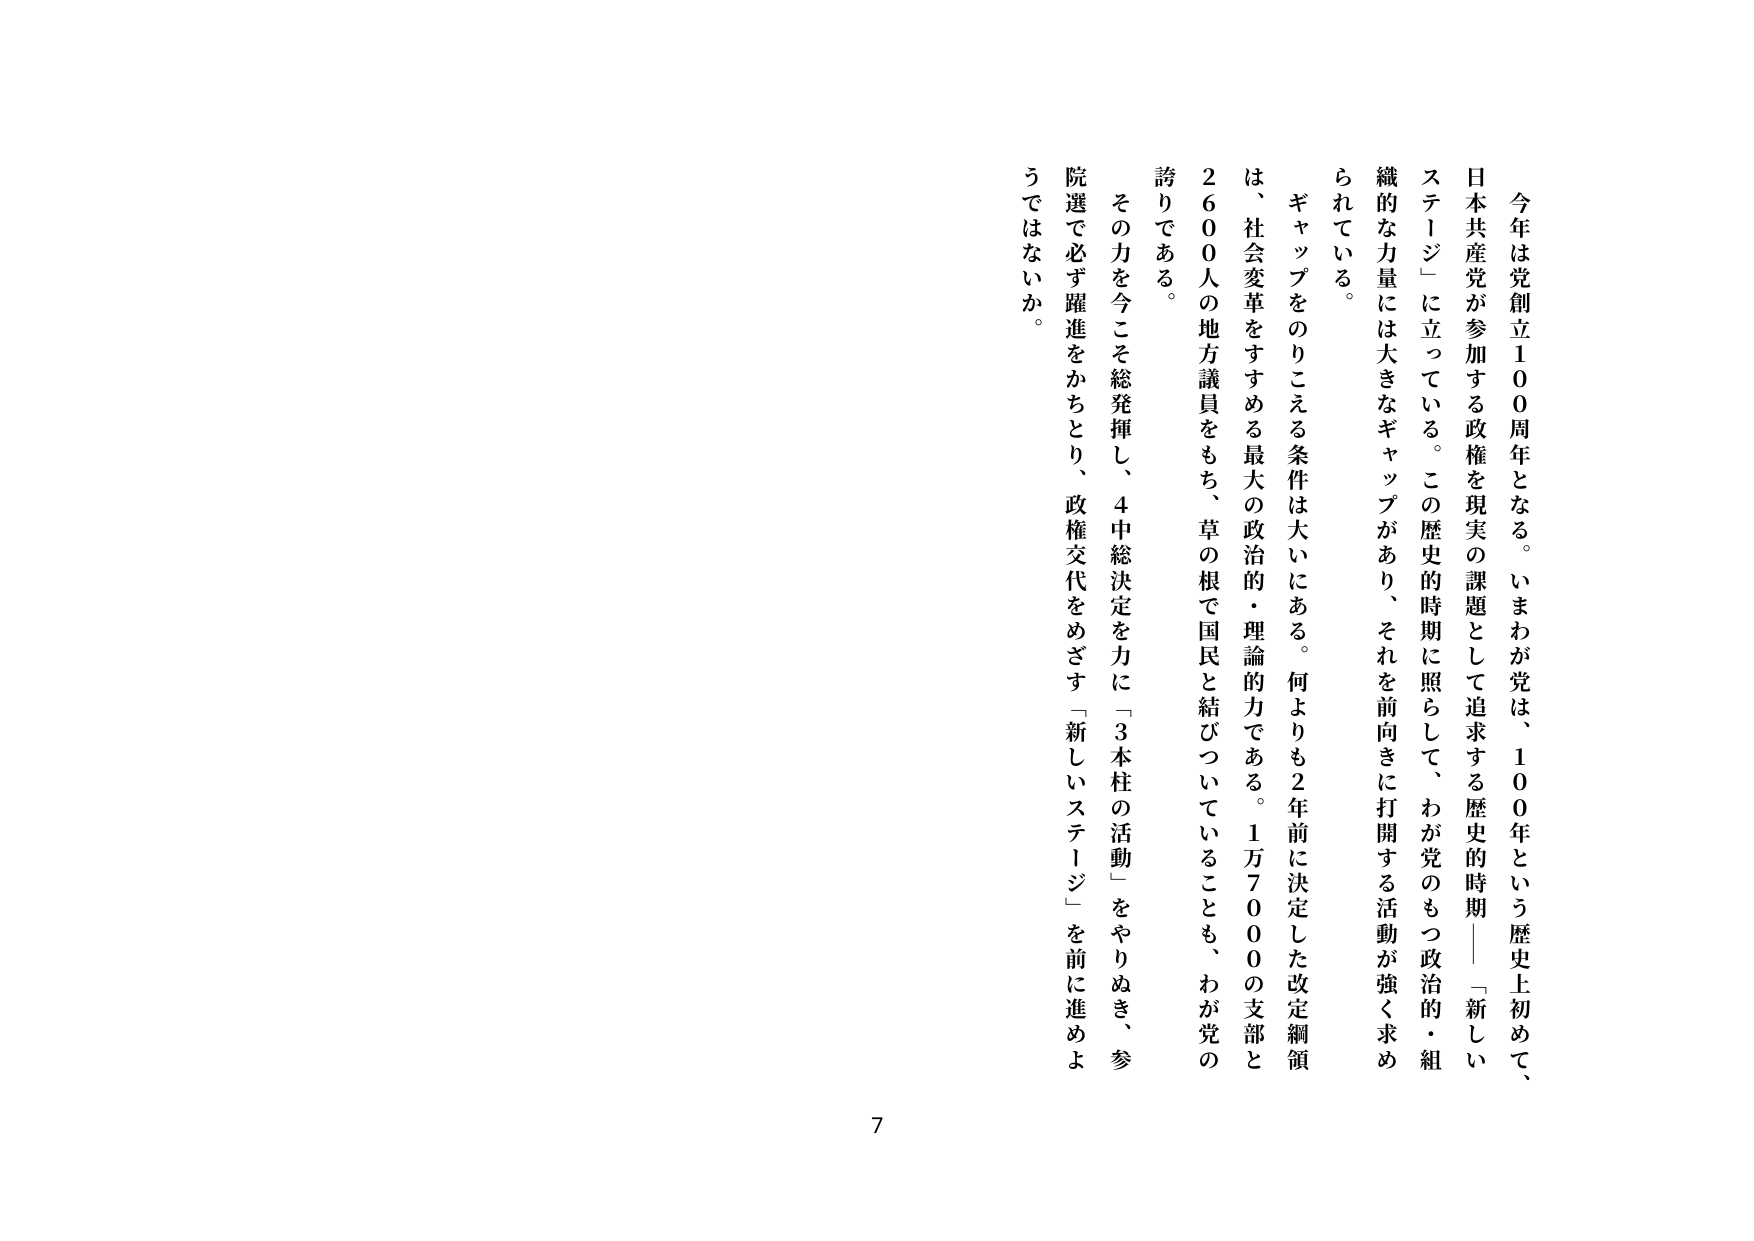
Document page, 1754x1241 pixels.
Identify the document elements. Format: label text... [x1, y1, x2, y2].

text 今年は党創立１００周年となる。いまわが党は、１００年という歴史上初めて、日本共産党が参加する政権を現実の課題として追求する歴史的時期――「新しいステージ」に立っている。この歴史的時期に照らして、わが党のもつ政治的・組織的な力量には大きなギャップがあり、それを前向きに打開する活動が強く求められている。 [1321, 166, 1543, 1074]
text その力を今こそ総発揮し、４中総決定を力に「３本柱の活動」をやりぬき、参院選で必ず躍進をかちとり、政権交代をめざす「新しいステージ」を前に進めようではないか。 [1010, 166, 1143, 1074]
text ギャップをのりこえる条件は大いにある。何よりも２年前に決定した改定綱領は、社会変革をすすめる最大の政治的・理論的力である。１万７０００の支部と２６００人の地方議員をもち、草の根で国民と結びついていることも、わが党の誇りである。 [1143, 166, 1321, 1074]
